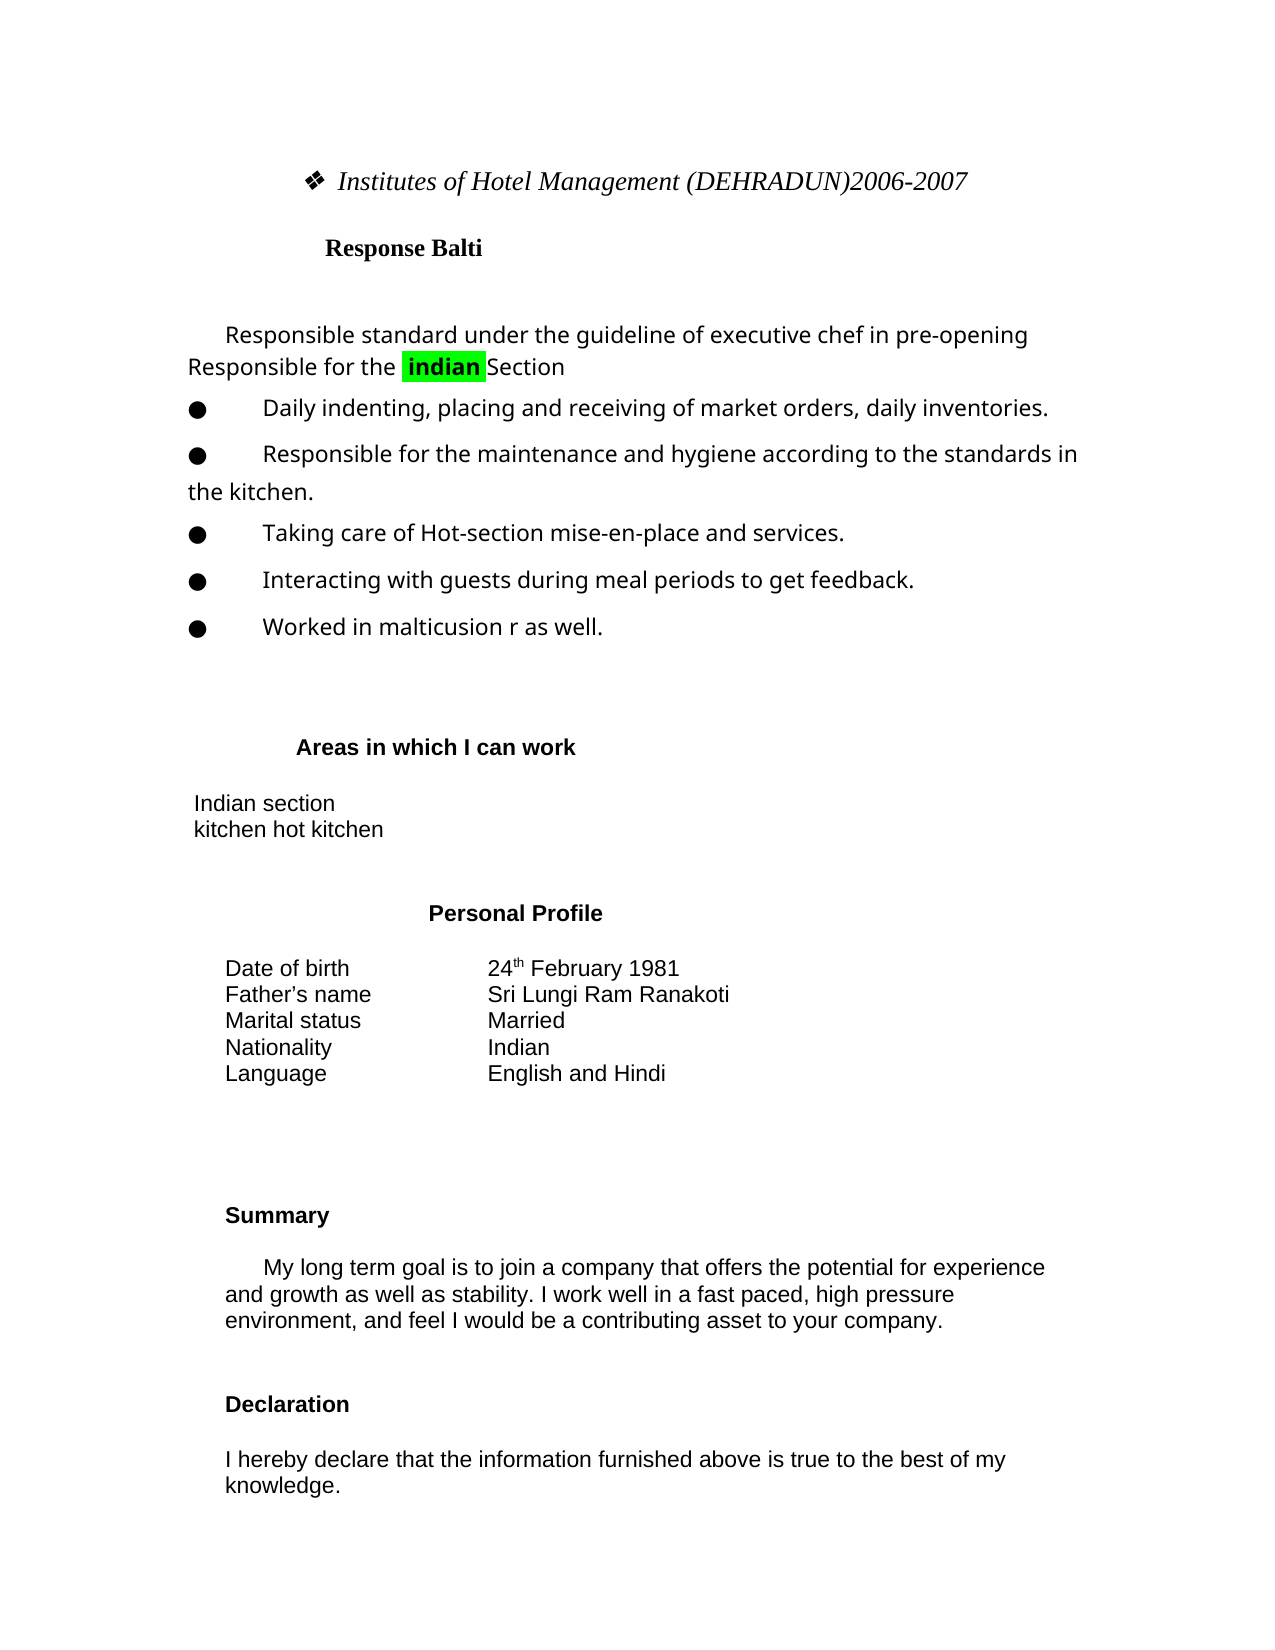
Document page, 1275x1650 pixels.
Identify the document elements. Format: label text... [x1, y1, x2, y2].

text Father’s name Sri Lungi Ram Ranakoti [225, 981, 1087, 1007]
text Areas in which I can work [187, 734, 1087, 761]
list Taking care of Hot-section mise-en-place and services. [187, 507, 1087, 554]
list Responsible for the maintenance and hygiene according to the standards in the kitchen. [187, 429, 1087, 507]
text kitchen hot kitchen [187, 816, 1087, 842]
list Worked in malticusion r as well. [187, 601, 1087, 648]
list Interacting with guests during meal periods to get feedback. [187, 554, 1087, 601]
text Personal Profile [225, 900, 1087, 926]
text Responsible for the indian Section [187, 351, 402, 382]
text Summary [225, 1202, 1087, 1228]
text Responsible standard under the guideline of executive chef in pre-opening [225, 319, 1087, 351]
text My long term goal is to join a company that offers the potential for experience and growth as well as stability. I work well in a fast paced, high pressure environment, and feel I would be a contributing asset to your company. [225, 1228, 1087, 1333]
text I hereby declare that the information furnished above is true to the best of my knowledge. [225, 1446, 1087, 1499]
text Declaration [225, 1391, 1087, 1417]
text Responsible for the indian Section [486, 351, 1087, 382]
text Nationality Indian [225, 1034, 1087, 1060]
text Language English and Hindi [225, 1060, 1087, 1087]
text Response Balti [187, 233, 1087, 262]
text ❖ Institutes of Hotel Management (DEHRADUN)2006-2007 [300, 150, 1087, 206]
text Indian section [187, 789, 1087, 816]
text Marital status Married [225, 1007, 1087, 1034]
text Date of birth 24th February 1981 [225, 955, 1087, 981]
list Daily indenting, placing and receiving of market orders, daily inventories. [187, 382, 1087, 429]
